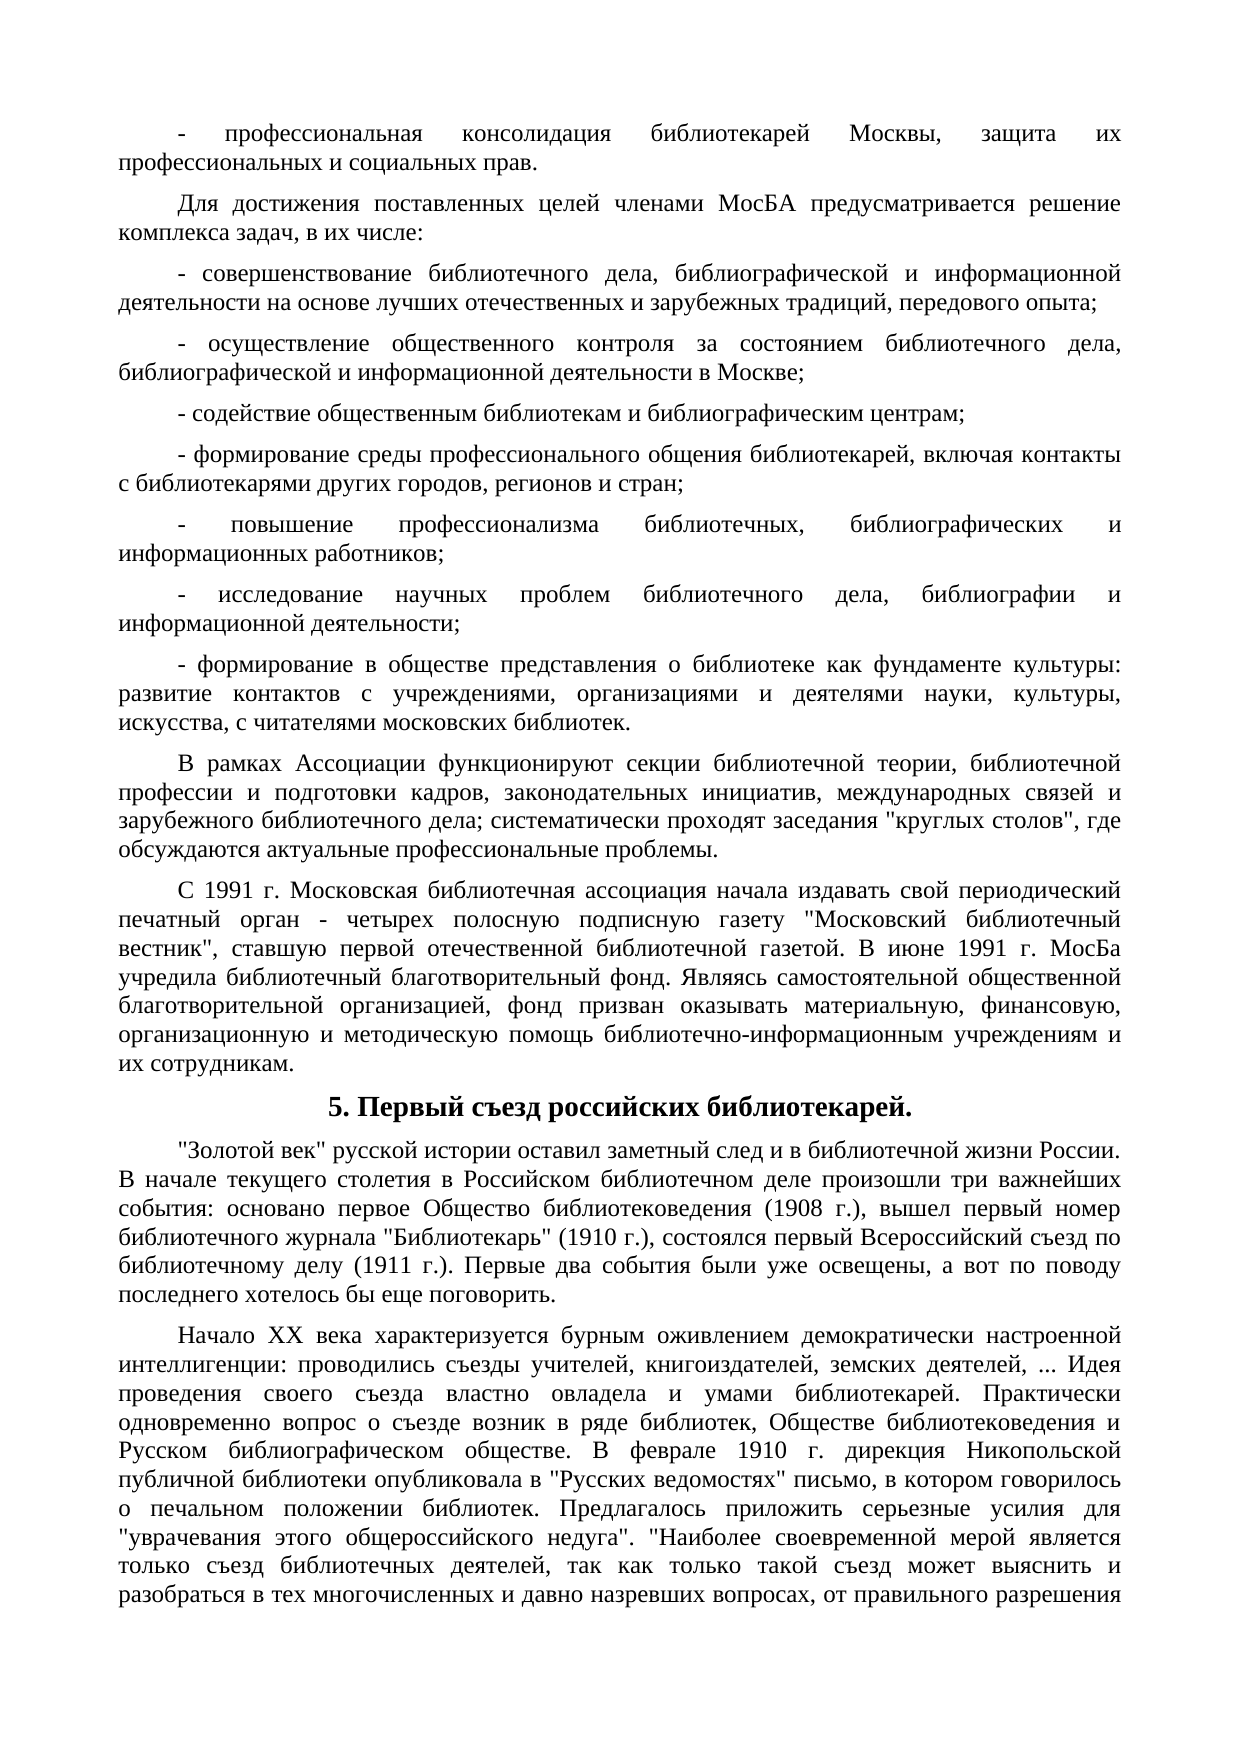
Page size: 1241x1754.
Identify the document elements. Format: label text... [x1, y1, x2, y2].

text - исследование научных проблем библиотечного дела, библиографии и информационной деятельности; [118, 579, 1122, 637]
text - профессиональная консолидация библиотекарей Москвы, защита их профессиональных и социальных прав. [118, 118, 1122, 176]
text - формирование в обществе представления о библиотеке как фундаменте культуры: развитие контактов с учреждениями, организациями и деятелями науки, культуры, искусства, с читателями московских библиотек. [118, 649, 1122, 736]
text С 1991 г. Московская библиотечная ассоциация начала издавать свой периодический печатный орган - четырех полосную подписную газету "Московский библиотечный вестник", ставшую первой отечественной библиотечной газетой. В июне 1991 г. МосБа учредила библиотечный благотворительный фонд. Являясь самостоятельной общественной благотворительной организацией, фонд призван оказывать материальную, финансовую, организационную и методическую помощь библиотечно-информационным учреждениям и их сотрудникам. [118, 876, 1122, 1077]
text - формирование среды профессионального общения библиотекарей, включая контакты с библиотекарями других городов, регионов и стран; [118, 439, 1122, 497]
text - совершенствование библиотечного дела, библиографической и информационной деятельности на основе лучших отечественных и зарубежных традиций, передового опыта; [118, 258, 1122, 316]
text "Золотой век" русской истории оставил заметный след и в библиотечной жизни России. В начале текущего столетия в Российском библиотечном деле произошли три важнейших события: основано первое Общество библиотековедения (1908 г.), вышел первый номер библиотечного журнала "Библиотекарь" (1910 г.), состоялся первый Всероссийский съезд по библиотечному делу (1911 г.). Первые два события были уже освещены, а вот по поводу последнего хотелось бы еще поговорить. [118, 1135, 1122, 1308]
text 5. Первый съезд российских библиотекарей. [118, 1089, 1122, 1123]
text - осуществление общественного контроля за состоянием библиотечного дела, библиографической и информационной деятельности в Москве; [118, 328, 1122, 386]
text Для достижения поставленных целей членами МосБА предусматривается решение комплекса задач, в их числе: [118, 188, 1122, 246]
text - повышение профессионализма библиотечных, библиографических и информационных работников; [118, 509, 1122, 567]
text В рамках Ассоциации функционируют секции библиотечной теории, библиотечной профессии и подготовки кадров, законодательных инициатив, международных связей и зарубежного библиотечного дела; систематически проходят заседания "круглых столов", где обсуждаются актуальные профессиональные проблемы. [118, 748, 1122, 863]
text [118, 1320, 1122, 1608]
text - содействие общественным библиотекам и библиографическим центрам; [118, 398, 1122, 427]
